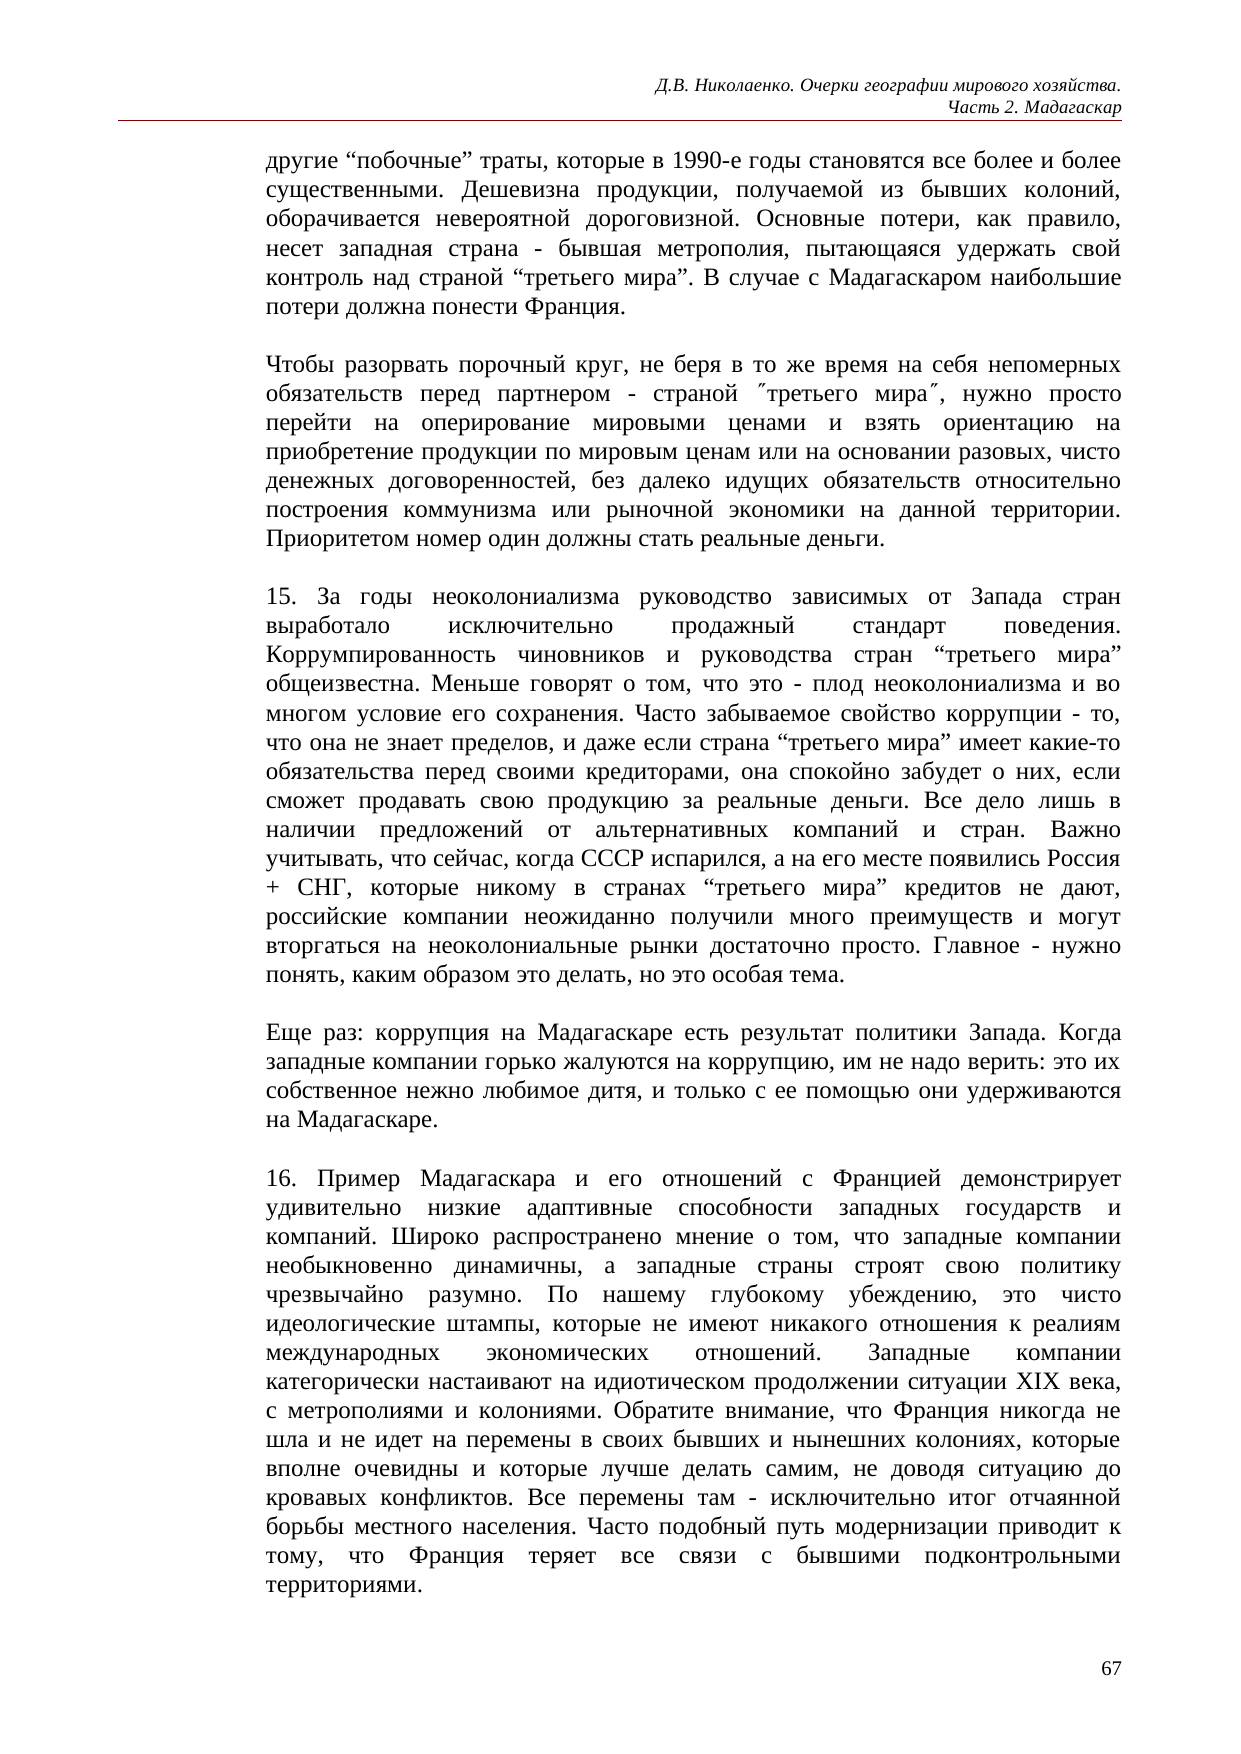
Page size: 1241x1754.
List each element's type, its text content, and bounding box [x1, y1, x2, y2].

text 16. Пример Мадагаскара и его отношений с Францией демонстрирует удивительно низкие адаптивные способности западных государств и компаний. Широко распространено мнение о том, что западные компании необыкновенно динамичны, а западные страны строят свою политику чрезвычайно разумно. По нашему глубокому убеждению, это чисто идеологические штампы, которые не имеют никакого отношения к реалиям международных экономических отношений. Западные компании категорически настаивают на идиотическом продолжении ситуации XIX века, с метрополиями и колониями. Обратите внимание, что Франция никогда не шла и не идет на перемены в своих бывших и нынешних колониях, которые вполне очевидны и которые лучше делать самим, не доводя ситуацию до кровавых конфликтов. Все перемены там - исключительно итог отчаянной борьбы местного населения. Часто подобный путь модернизации приводит к тому, что Франция теряет все связи с бывшими подконтрольными территориями. [266, 1162, 1122, 1598]
text Еще раз: коррупция на Мадагаскаре есть результат политики Запада. Когда западные компании горько жалуются на коррупцию, им не надо верить: это их собственное нежно любимое дитя, и только с ее помощью они удерживаются на Мадагаскаре. [266, 1017, 1122, 1133]
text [266, 145, 1122, 319]
text Чтобы разорвать порочный круг, не беря в то же время на себя непомерных обязательств перед партнером - страной третьего мира, нужно просто перейти на оперирование мировыми ценами и взять ориентацию на приобретение продукции по мировым ценам или на основании разовых, чисто денежных договоренностей, без далеко идущих обязательств относительно построения коммунизма или рыночной экономики на данной территории. Приоритетом номер один должны стать реальные деньги. [266, 349, 1122, 552]
text 15. За годы неоколониализма руководство зависимых от Запада стран выработало исключительно продажный стандарт поведения. Коррумпированность чиновников и руководства стран “третьего мира” общеизвестна. Меньше говорят о том, что это - плод неоколониализма и во многом условие его сохранения. Часто забываемое свойство коррупции - то, что она не знает пределов, и даже если страна “третьего мира” имеет какие-то обязательства перед своими кредиторами, она спокойно забудет о них, если сможет продавать свою продукцию за реальные деньги. Все дело лишь в наличии предложений от альтернативных компаний и стран. Важно учитывать, что сейчас, когда СССР испарился, а на его месте появились Россия + СНГ, которые никому в странах “третьего мира” кредитов не дают, российские компании неожиданно получили много преимуществ и могут вторгаться на неоколониальные рынки достаточно просто. Главное - нужно понять, каким образом это делать, но это особая тема. [266, 581, 1122, 988]
